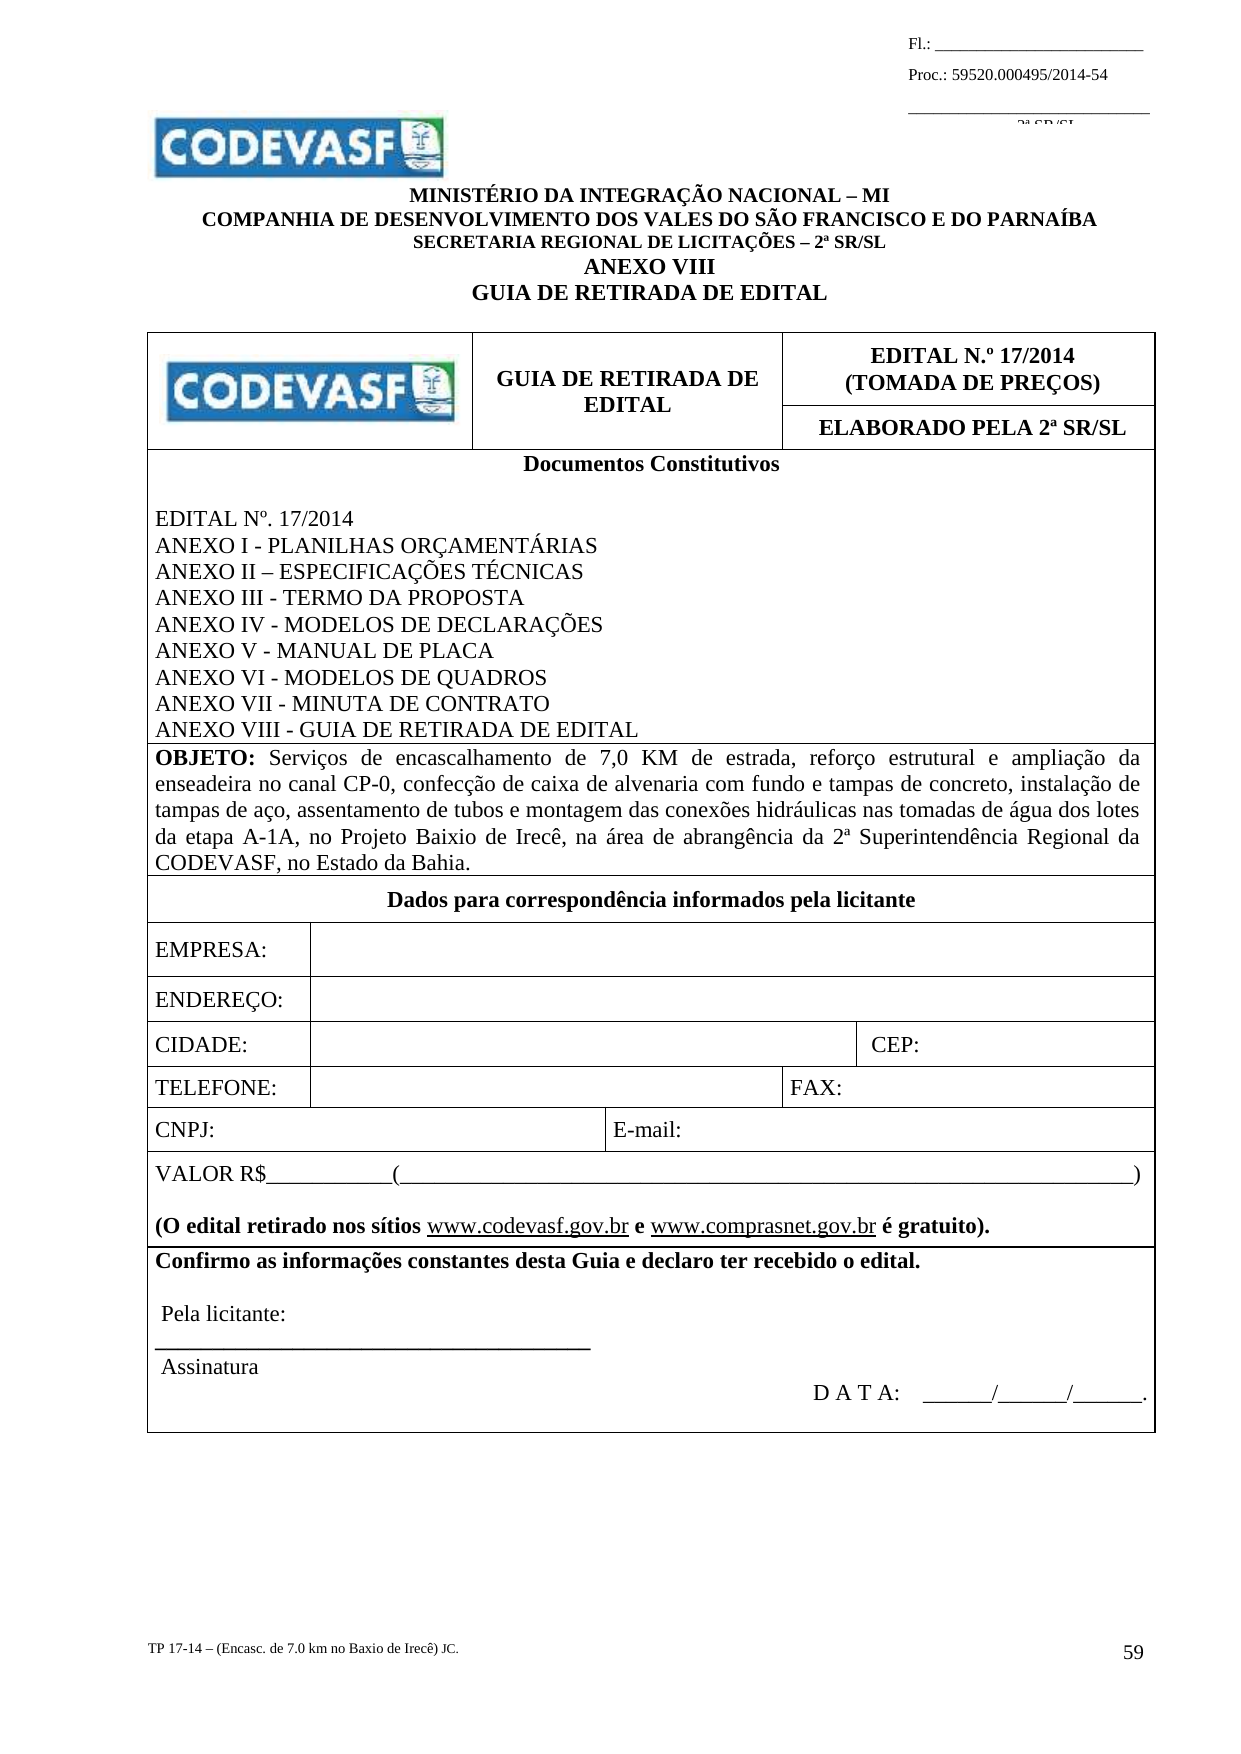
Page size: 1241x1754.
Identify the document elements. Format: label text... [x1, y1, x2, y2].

table_cell EMPRESA: [148, 923, 310, 976]
text GUIA DE RETIRADA DE EDITAL [148, 279, 1152, 306]
table_cell [311, 923, 1154, 976]
text ANEXO VIII [148, 253, 1152, 279]
table_cell [311, 977, 1154, 1021]
table_cell ENDEREÇO: [148, 977, 310, 1021]
table_cell VALOR R$___________(________________________________________________________________) (O edital retirado nos sítios www.codevasf.gov.br e www.comprasnet.gov.br é gratuito). [148, 1152, 1154, 1246]
table_cell E-mail: [606, 1108, 1154, 1151]
table_cell OBJETO: Serviços de encascalhamento de 7,0 KM de estrada, reforço estrutural e ampliação da enseadeira no canal CP-0, confecção de caixa de alvenaria com fundo e tampas de concreto, instalação de tampas de aço, assentamento de tubos e montagem das conexões hidráulicas nas tomadas de água dos lotes da etapa A-1A, no Projeto Baixio de Irecê, na área de abrangência da 2ª Superintendência Regional da CODEVASF, no Estado da Bahia. [148, 744, 1154, 875]
table_header [148, 333, 472, 449]
table_cell Dados para correspondência informados pela licitante [148, 876, 1154, 922]
table_cell ELABORADO PELA 2ª SR/SL [783, 406, 1154, 449]
table_cell CNPJ: [148, 1108, 605, 1151]
table_cell [311, 1067, 782, 1107]
table_cell CEP: [857, 1022, 1154, 1066]
picture [159, 354, 461, 428]
picture [147, 110, 449, 184]
table_cell FAX: [783, 1067, 1154, 1107]
table_header EDITAL N.º 17/2014 (TOMADA DE PREÇOS) [783, 333, 1154, 405]
table_cell CIDADE: [148, 1022, 310, 1066]
table_header GUIA DE RETIRADA DE EDITAL [473, 333, 782, 449]
table_cell [311, 1022, 856, 1066]
table_cell Confirmo as informações constantes desta Guia e declaro ter recebido o edital. Pela licitante: ______________________________________ Assinatura D A T A: ______/______/______. [148, 1248, 1154, 1432]
table_cell TELEFONE: [148, 1067, 310, 1107]
table_cell Documentos Constitutivos EDITAL Nº. 17/2014 ANEXO I - PLANILHAS ORÇAMENTÁRIAS ANEXO II – ESPECIFICAÇÕES TÉCNICAS ANEXO III - TERMO DA PROPOSTA ANEXO IV - MODELOS DE DECLARAÇÕES ANEXO V - MANUAL DE PLACA ANEXO VI - MODELOS DE QUADROS ANEXO VII - MINUTA DE CONTRATO ANEXO VIII - GUIA DE RETIRADA DE EDITAL [148, 450, 1154, 743]
